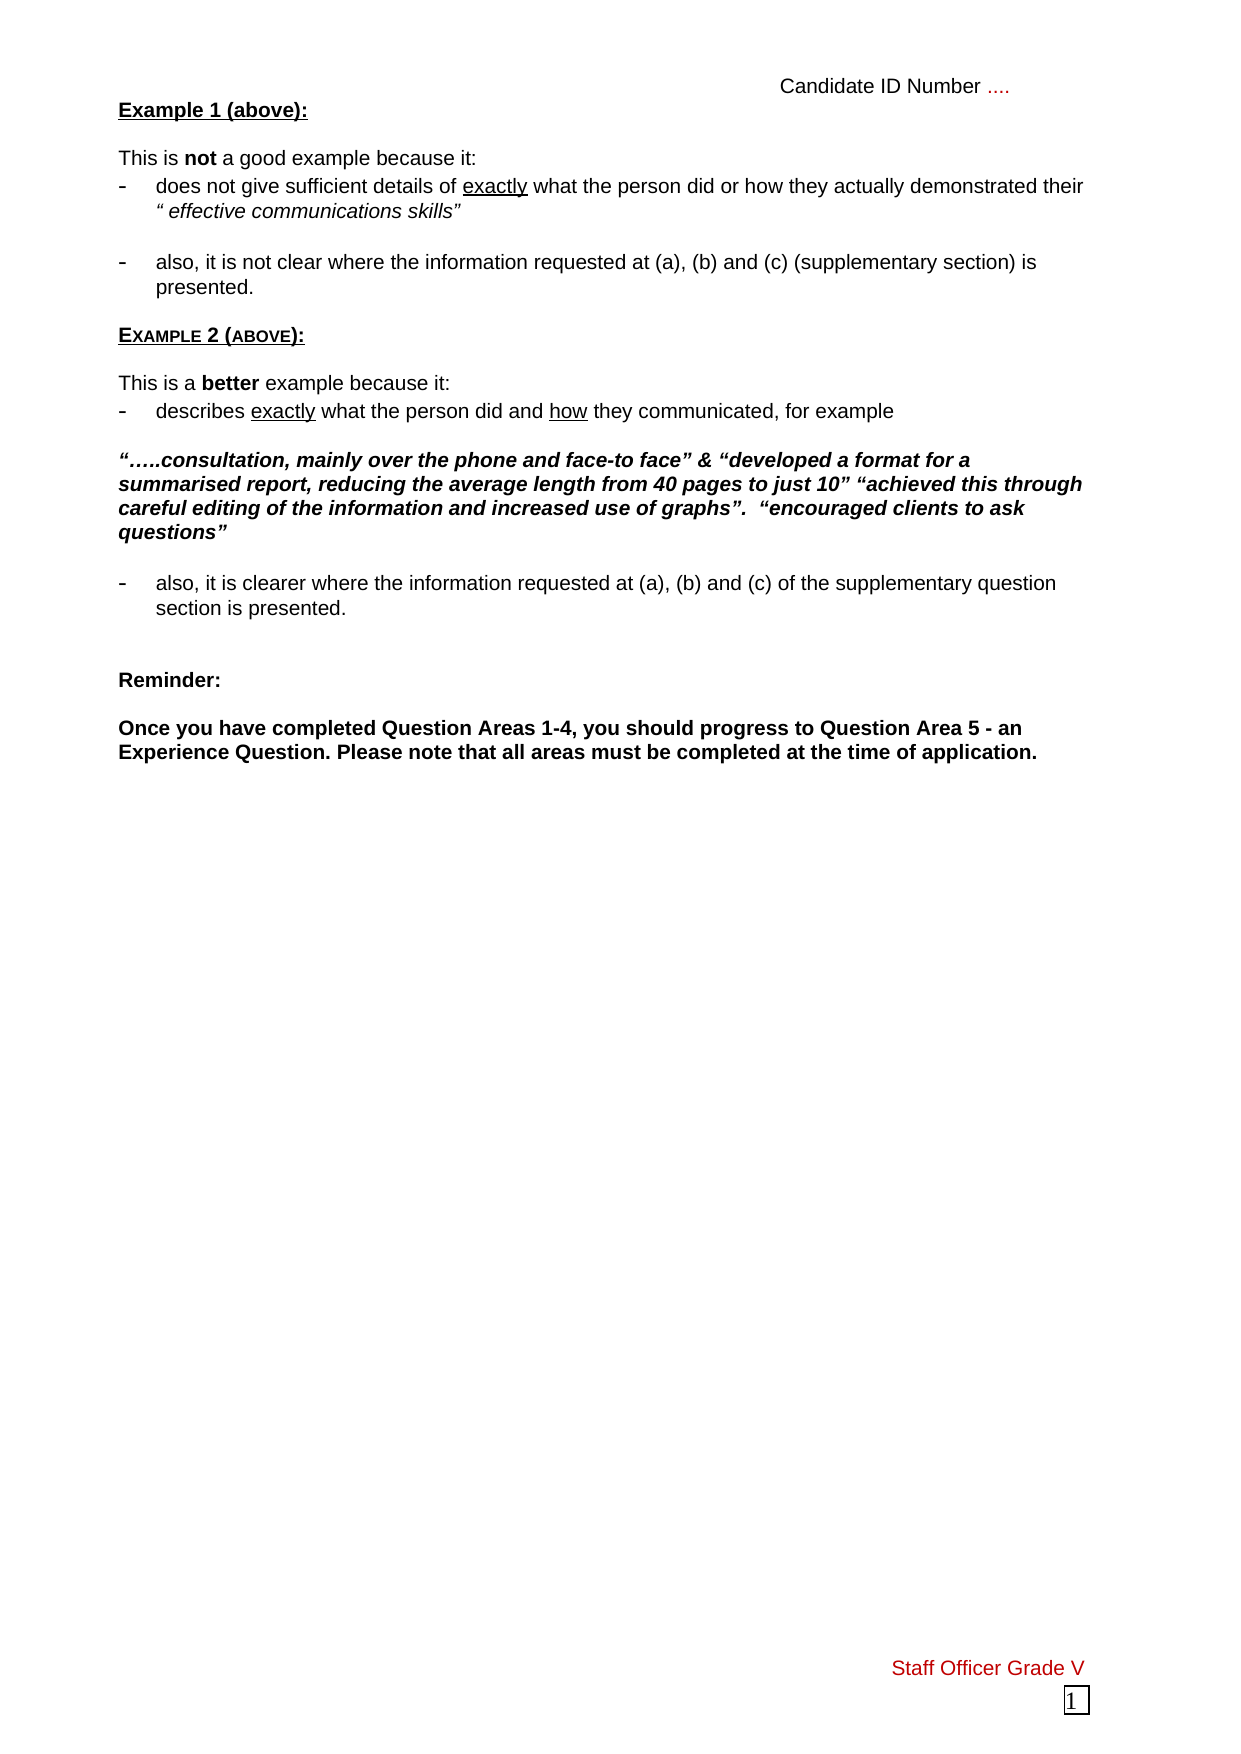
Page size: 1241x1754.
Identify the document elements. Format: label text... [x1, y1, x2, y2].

list describes exactly what the person did and how they communicated, for example [118, 395, 1096, 424]
text Reminder: [118, 668, 1096, 692]
text Example 2 (above): [118, 323, 1096, 347]
list also, it is clearer where the information requested at (a), (b) and (c) of the supplementary question section is presented. [118, 567, 1096, 620]
text “…..consultation, mainly over the phone and face-to face” & “developed a format for a summarised report, reducing the average length from 40 pages to just 10” “achieved this through careful editing of the information and increased use of graphs”. “encouraged clients to ask questions” [118, 424, 1096, 543]
list also, it is not clear where the information requested at (a), (b) and (c) (supplementary section) is presented. [118, 246, 1096, 299]
text Once you have completed Question Areas 1-4, you should progress to Question Area 5 - an Experience Question. Please note that all areas must be completed at the time of application. [118, 716, 1096, 764]
list does not give sufficient details of exactly what the person did or how they actually demonstrated their “ effective communications skills” [118, 170, 1096, 222]
subtitle Example 1 (above): [118, 98, 1096, 122]
text This is not a good example because it: [118, 146, 1096, 170]
text This is a better example because it: [118, 371, 1096, 395]
